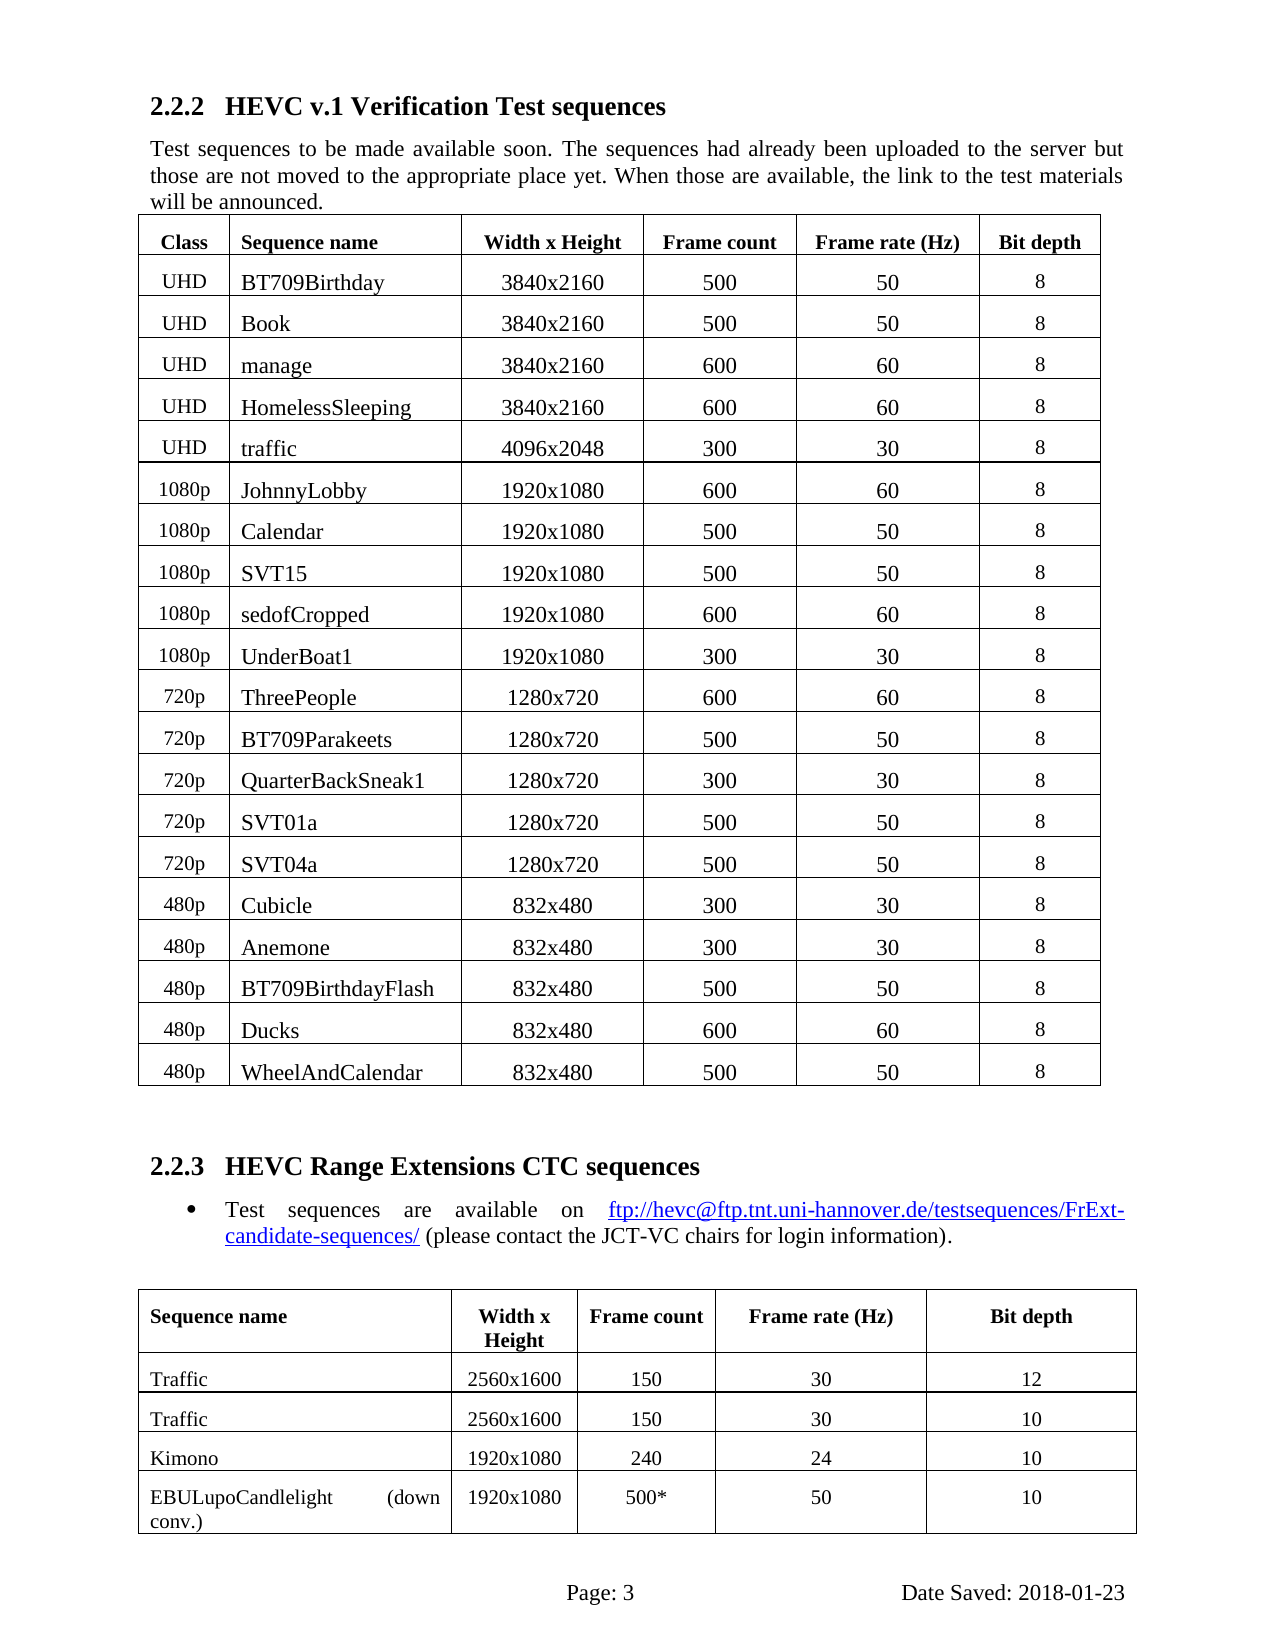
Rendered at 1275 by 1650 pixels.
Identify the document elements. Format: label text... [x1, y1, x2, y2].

table_cell 720p [139, 754, 229, 794]
table_cell 600 [644, 379, 796, 420]
table_cell 1280x720 [462, 670, 643, 711]
table_cell 4096x2048 [462, 421, 643, 461]
list Test sequences are available on ftp://hevc@ftp.tnt.uni-hannover.de/testsequences/FrExt-candidate-sequences/ (please contact the JCT-VC chairs for login information). [187, 1196, 1125, 1248]
table_cell 3840x2160 [462, 255, 643, 295]
table_cell 600 [644, 463, 796, 503]
table_cell 480p [139, 878, 229, 919]
table_cell manage [230, 338, 461, 378]
table_cell 50 [797, 961, 979, 1002]
table_cell 300 [644, 920, 796, 960]
table_cell Traffic [139, 1393, 451, 1431]
table_cell Cubicle [230, 878, 461, 919]
table_cell 8 [980, 878, 1100, 919]
table_cell 1080p [139, 546, 229, 586]
table_cell 30 [797, 920, 979, 960]
table_cell 300 [644, 421, 796, 461]
table_cell 1920x1080 [462, 587, 643, 628]
table_cell ThreePeople [230, 670, 461, 711]
table_cell 3840x2160 [462, 338, 643, 378]
table_cell 3840x2160 [462, 296, 643, 337]
table_cell HomelessSleeping [230, 379, 461, 420]
table_cell 1920x1080 [452, 1432, 577, 1470]
table_cell 8 [980, 920, 1100, 960]
subtitle HEVC Range Extensions CTC sequences [150, 1150, 1125, 1181]
table_cell 30 [797, 421, 979, 461]
table_cell Ducks [230, 1003, 461, 1043]
table_cell Calendar [230, 504, 461, 544]
table_cell 8 [980, 712, 1100, 752]
table_cell QuarterBackSneak1 [230, 754, 461, 794]
table_cell UHD [139, 379, 229, 420]
table_cell 480p [139, 961, 229, 1002]
table_cell 720p [139, 795, 229, 836]
table_cell 8 [980, 1044, 1100, 1085]
table_cell SVT04a [230, 837, 461, 877]
table_cell 500 [644, 1044, 796, 1085]
table_cell 60 [797, 463, 979, 503]
table_cell 8 [980, 587, 1100, 628]
table_cell 50 [797, 296, 979, 337]
table_cell 720p [139, 837, 229, 877]
table_cell 1280x720 [462, 837, 643, 877]
table_cell 50 [797, 504, 979, 544]
table_cell 150 [578, 1353, 715, 1391]
table_cell 300 [644, 878, 796, 919]
table_cell BT709BirthdayFlash [230, 961, 461, 1002]
table_cell 1920x1080 [462, 463, 643, 503]
table_cell 832x480 [462, 1044, 643, 1085]
table_cell 60 [797, 1003, 979, 1043]
text Test sequences to be made available soon. The sequences had already been uploaded to the server but those are not moved to the appropriate place yet. When those are available, the link to the test materials will be announced. [150, 135, 1125, 214]
table_cell 480p [139, 1044, 229, 1085]
table_cell Kimono [139, 1432, 451, 1470]
table_cell UHD [139, 338, 229, 378]
table_cell 480p [139, 920, 229, 960]
table_cell 832x480 [462, 1003, 643, 1043]
table_cell 1920x1080 [462, 546, 643, 586]
table_cell 12 [927, 1353, 1136, 1391]
table_cell SVT15 [230, 546, 461, 586]
table_cell 500* [578, 1471, 715, 1533]
table_cell 480p [139, 1003, 229, 1043]
table_cell 720p [139, 712, 229, 752]
table_cell 1920x1080 [462, 629, 643, 669]
table_cell 50 [797, 546, 979, 586]
table_cell JohnnyLobby [230, 463, 461, 503]
table_cell 8 [980, 670, 1100, 711]
table_cell 8 [980, 795, 1100, 836]
table_cell 1080p [139, 463, 229, 503]
table_header Sequence name [230, 215, 461, 254]
table_cell 500 [644, 961, 796, 1002]
table_cell 500 [644, 296, 796, 337]
table_cell 50 [716, 1471, 926, 1533]
table_cell 30 [716, 1393, 926, 1431]
table_cell UHD [139, 296, 229, 337]
table_cell 8 [980, 421, 1100, 461]
table_header Frame count [578, 1290, 715, 1352]
table_cell 10 [927, 1471, 1136, 1533]
table_cell 500 [644, 837, 796, 877]
table_cell 600 [644, 1003, 796, 1043]
table_cell 50 [797, 712, 979, 752]
table_cell 240 [578, 1432, 715, 1470]
table_cell 8 [980, 1003, 1100, 1043]
table_cell 1920x1080 [462, 504, 643, 544]
table_cell 1280x720 [462, 712, 643, 752]
table_cell 60 [797, 587, 979, 628]
table_cell SVT01a [230, 795, 461, 836]
table_cell WheelAndCalendar [230, 1044, 461, 1085]
table_cell 3840x2160 [462, 379, 643, 420]
table_cell UHD [139, 255, 229, 295]
table_cell 50 [797, 255, 979, 295]
table_cell 50 [797, 795, 979, 836]
table_cell 2560x1600 [452, 1353, 577, 1391]
table_header Frame count [644, 215, 796, 254]
table_cell 8 [980, 546, 1100, 586]
table_cell 8 [980, 754, 1100, 794]
table_cell 60 [797, 379, 979, 420]
subtitle HEVC v.1 Verification Test sequences [150, 90, 1125, 121]
table_cell 8 [980, 296, 1100, 337]
table_cell UHD [139, 421, 229, 461]
table_header Frame rate (Hz) [797, 215, 979, 254]
table_header Sequence name [139, 1290, 451, 1352]
table_cell BT709Parakeets [230, 712, 461, 752]
table_cell 30 [716, 1353, 926, 1391]
table_cell 30 [797, 629, 979, 669]
table_cell Anemone [230, 920, 461, 960]
table_cell Book [230, 296, 461, 337]
table_header Frame rate (Hz) [716, 1290, 926, 1352]
table_cell BT709Birthday [230, 255, 461, 295]
table_cell EBULupoCandlelight (down conv.) [139, 1471, 451, 1533]
table_cell 500 [644, 795, 796, 836]
table_cell 50 [797, 1044, 979, 1085]
table_cell 720p [139, 670, 229, 711]
table_cell 600 [644, 338, 796, 378]
table_cell 60 [797, 670, 979, 711]
table_cell 1080p [139, 587, 229, 628]
table_cell traffic [230, 421, 461, 461]
table_cell 10 [927, 1393, 1136, 1431]
table_cell 1280x720 [462, 795, 643, 836]
table_header Bit depth [980, 215, 1100, 254]
table_cell 8 [980, 629, 1100, 669]
table_cell 8 [980, 379, 1100, 420]
table_cell 2560x1600 [452, 1393, 577, 1431]
table_cell 8 [980, 504, 1100, 544]
table_cell 8 [980, 463, 1100, 503]
table_cell 50 [797, 837, 979, 877]
table_cell 1080p [139, 629, 229, 669]
table_cell 8 [980, 255, 1100, 295]
table_cell 60 [797, 338, 979, 378]
table_header Width x Height [462, 215, 643, 254]
table_cell 832x480 [462, 920, 643, 960]
table_cell 832x480 [462, 961, 643, 1002]
table_cell 300 [644, 754, 796, 794]
table_cell 30 [797, 878, 979, 919]
table_cell 8 [980, 961, 1100, 1002]
table_cell 10 [927, 1432, 1136, 1470]
table_cell 1080p [139, 504, 229, 544]
table_header Class [139, 215, 229, 254]
table_cell 500 [644, 712, 796, 752]
table_cell UnderBoat1 [230, 629, 461, 669]
table_cell 300 [644, 629, 796, 669]
table_cell 30 [797, 754, 979, 794]
table_cell 500 [644, 504, 796, 544]
table_cell 600 [644, 587, 796, 628]
table_cell sedofCropped [230, 587, 461, 628]
table_header Bit depth [927, 1290, 1136, 1352]
table_cell 1920x1080 [452, 1471, 577, 1533]
table_cell 500 [644, 255, 796, 295]
table_cell 832x480 [462, 878, 643, 919]
table_cell Traffic [139, 1353, 451, 1391]
table_cell 500 [644, 546, 796, 586]
table_header Width x Height [452, 1290, 577, 1352]
table_cell 1280x720 [462, 754, 643, 794]
table_cell 150 [578, 1393, 715, 1431]
table_cell 8 [980, 338, 1100, 378]
table_cell 8 [980, 837, 1100, 877]
table_cell 600 [644, 670, 796, 711]
table_cell 24 [716, 1432, 926, 1470]
